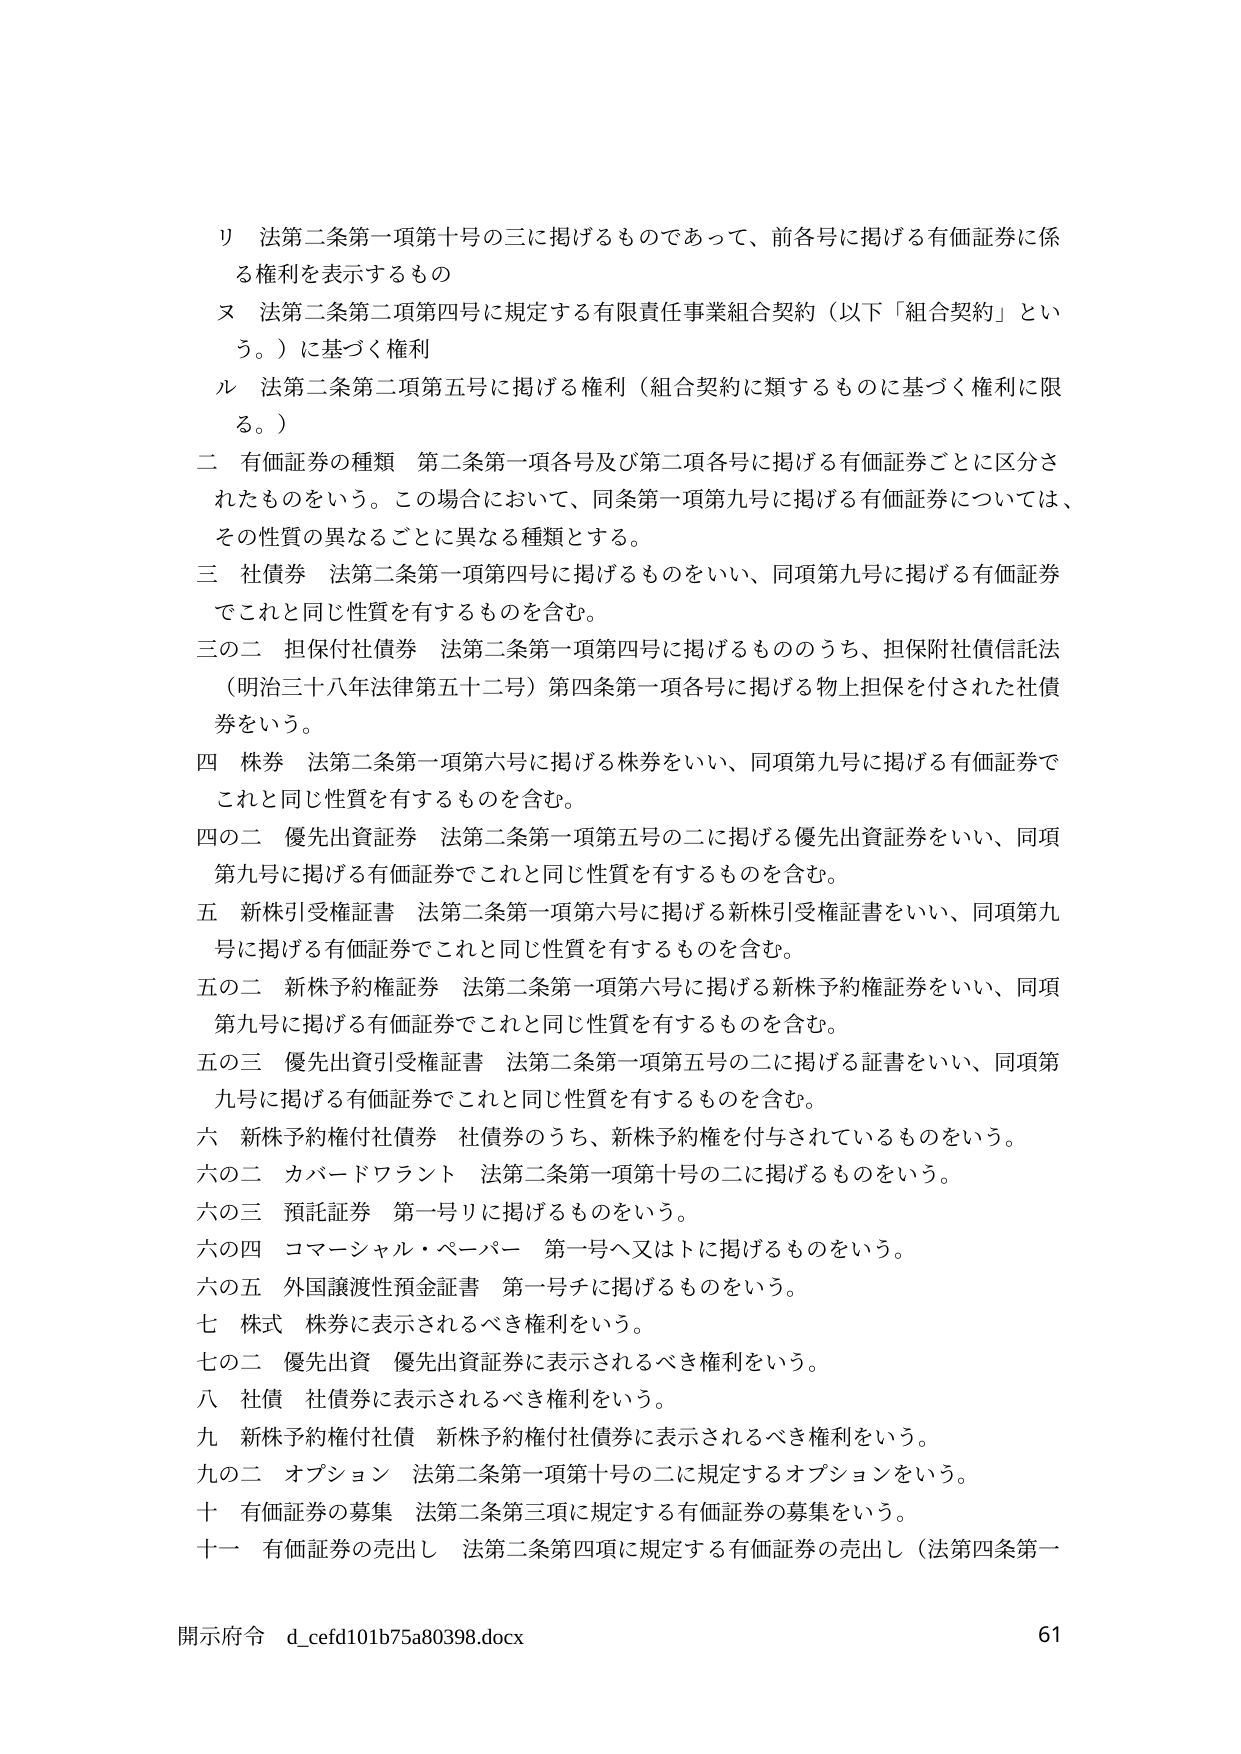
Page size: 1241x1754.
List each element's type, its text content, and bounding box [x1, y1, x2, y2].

text 七の二 優先出資 優先出資証券に表示されるべき権利をいう。 [196, 1342, 1063, 1379]
text 五 新株引受権証書 法第二条第一項第六号に掲げる新株引受権証書をいい、同項第九号に掲げる有価証券でこれと同じ性質を有するものを含む。 [196, 892, 1063, 967]
text 四の二 優先出資証券 法第二条第一項第五号の二に掲げる優先出資証券をいい、同項第九号に掲げる有価証券でこれと同じ性質を有するものを含む。 [196, 817, 1063, 892]
text 六の五 外国譲渡性預金証書 第一号チに掲げるものをいう。 [196, 1267, 1063, 1304]
text 九 新株予約権付社債 新株予約権付社債券に表示されるべき権利をいう。 [196, 1417, 1063, 1454]
text 六の四 コマーシャル・ペーパー 第一号ヘ又はトに掲げるものをいう。 [196, 1229, 1063, 1267]
text 六の二 カバードワラント 法第二条第一項第十号の二に掲げるものをいう。 [196, 1154, 1063, 1192]
text 四 株券 法第二条第一項第六号に掲げる株券をいい、同項第九号に掲げる有価証券でこれと同じ性質を有するものを含む。 [196, 742, 1063, 817]
text 七 株式 株券に表示されるべき権利をいう。 [196, 1304, 1063, 1342]
text ヌ 法第二条第二項第四号に規定する有限責任事業組合契約（以下「組合契約」という。）に基づく権利 [215, 292, 1063, 367]
text 五の二 新株予約権証券 法第二条第一項第六号に掲げる新株予約権証券をいい、同項第九号に掲げる有価証券でこれと同じ性質を有するものを含む。 [196, 967, 1063, 1042]
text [196, 1529, 1063, 1567]
text 九の二 オプション 法第二条第一項第十号の二に規定するオプションをいう。 [196, 1454, 1063, 1492]
text 八 社債 社債券に表示されるべき権利をいう。 [196, 1379, 1063, 1417]
text ル 法第二条第二項第五号に掲げる権利（組合契約に類するものに基づく権利に限る。） [215, 367, 1063, 442]
text 十 有価証券の募集 法第二条第三項に規定する有価証券の募集をいう。 [196, 1492, 1063, 1529]
text 二 有価証券の種類 第二条第一項各号及び第二項各号に掲げる有価証券ごとに区分されたものをいう。この場合において、同条第一項第九号に掲げる有価証券については、その性質の異なるごとに異なる種類とする。 [196, 442, 1063, 554]
text 六 新株予約権付社債券 社債券のうち、新株予約権を付与されているものをいう。 [196, 1117, 1063, 1154]
text リ 法第二条第一項第十号の三に掲げるものであって、前各号に掲げる有価証券に係る権利を表示するもの [215, 217, 1063, 292]
text 五の三 優先出資引受権証書 法第二条第一項第五号の二に掲げる証書をいい、同項第九号に掲げる有価証券でこれと同じ性質を有するものを含む。 [196, 1042, 1063, 1117]
text 三 社債券 法第二条第一項第四号に掲げるものをいい、同項第九号に掲げる有価証券でこれと同じ性質を有するものを含む。 [196, 554, 1063, 629]
text 三の二 担保付社債券 法第二条第一項第四号に掲げるもののうち、担保附社債信託法（明治三十八年法律第五十二号）第四条第一項各号に掲げる物上担保を付された社債券をいう。 [196, 629, 1063, 742]
text 六の三 預託証券 第一号リに掲げるものをいう。 [196, 1192, 1063, 1229]
